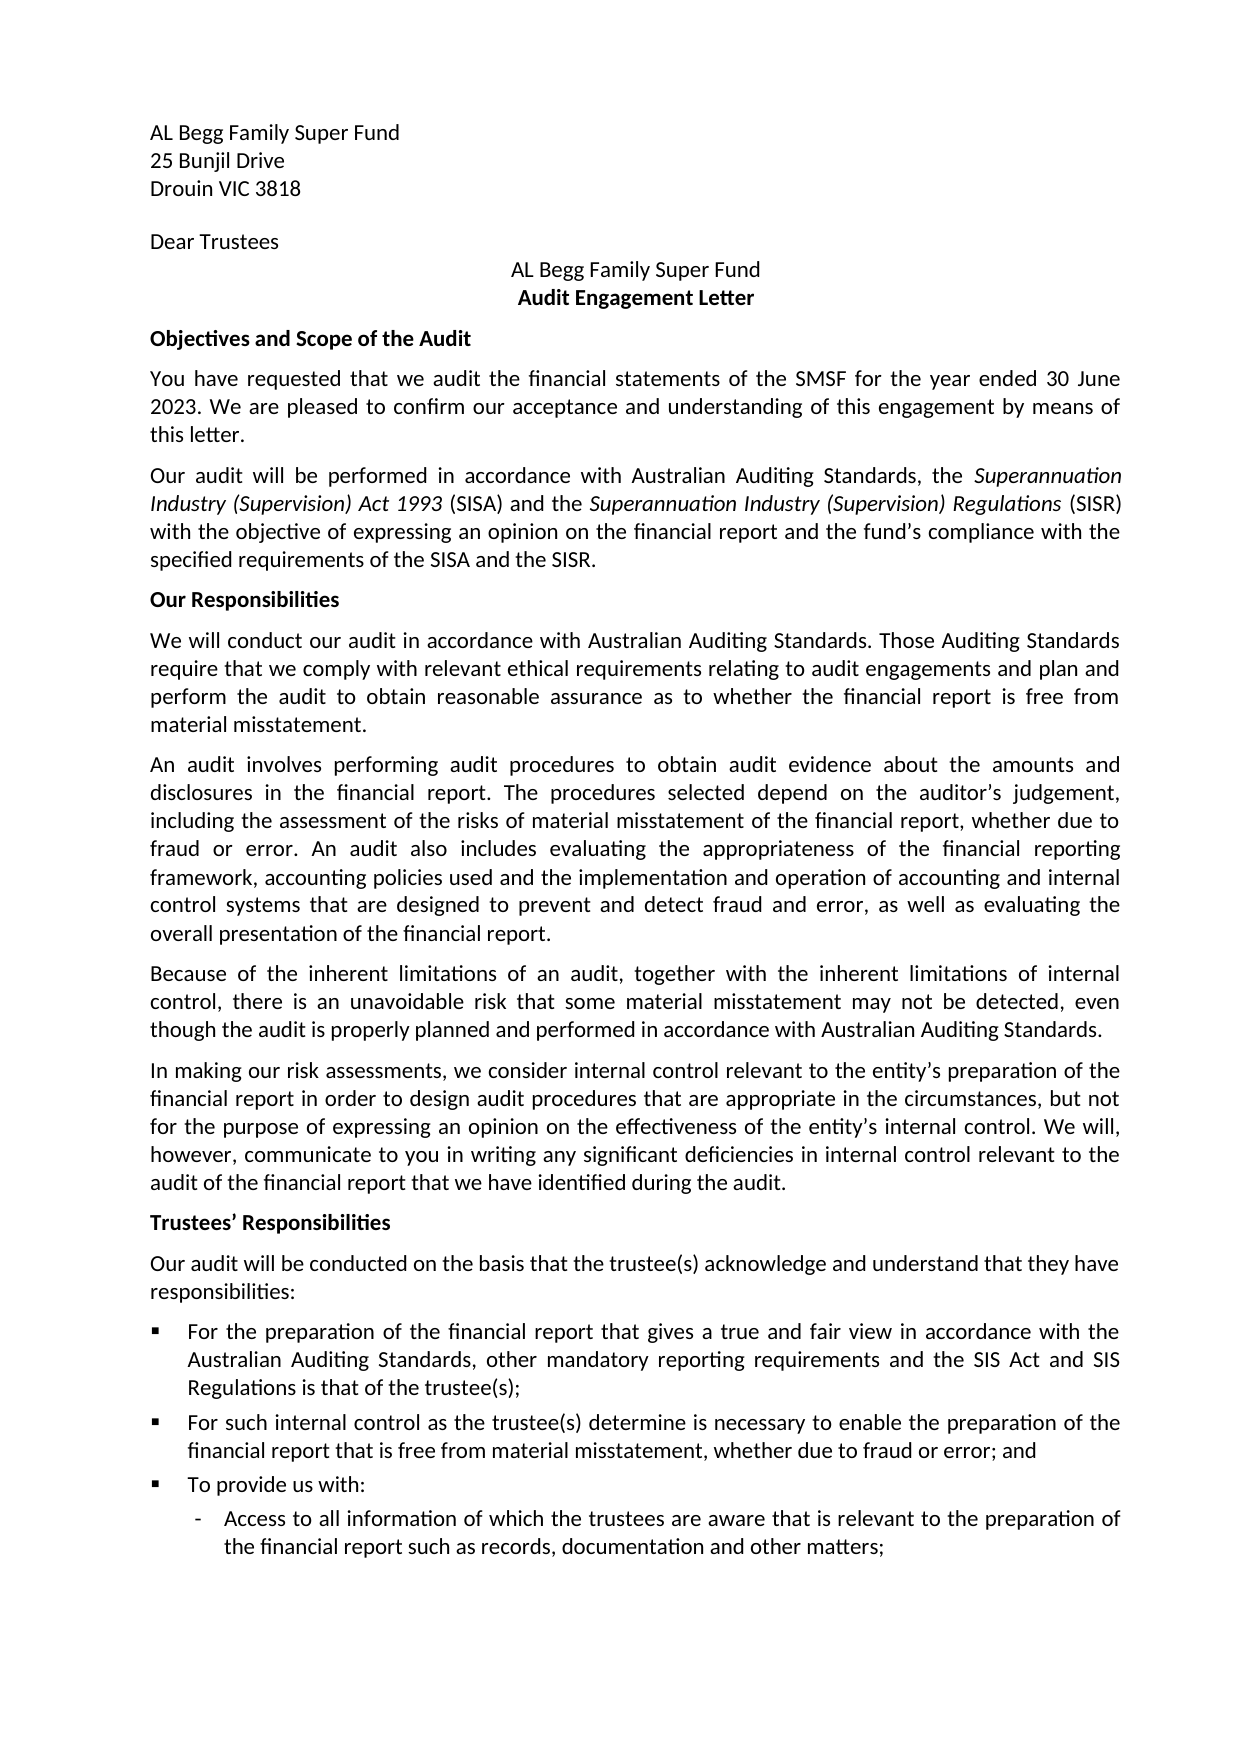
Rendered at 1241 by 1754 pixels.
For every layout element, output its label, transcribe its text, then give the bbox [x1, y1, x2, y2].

text AL Begg Family Super Fund [150, 118, 1122, 146]
text Our audit will be performed in accordance with Australian Auditing Standards, the Superannuation Industry (Supervision) Act 1993 (SISA) and the Superannuation Industry (Supervision) Regulations (SISR) with the objective of expressing an opinion on the financial report and the fund’s compliance with the specified requirements of the SISA and the SISR. [150, 461, 1122, 573]
text Drouin VIC 3818 [150, 174, 1122, 202]
text Dear Trustees [150, 227, 1122, 255]
text Objectives and Scope of the Audit [150, 324, 1122, 352]
list Access to all information of which the trustees are aware that is relevant to the preparation of the financial report such as records, documentation and other matters; [194, 1504, 1122, 1560]
text In making our risk assessments, we consider internal control relevant to the entity’s preparation of the financial report in order to design audit procedures that are appropriate in the circumstances, but not for the purpose of expressing an opinion on the effectiveness of the entity’s internal control. We will, however, communicate to you in writing any significant deficiencies in internal control relevant to the audit of the financial report that we have identified during the audit. [150, 1056, 1122, 1196]
list To provide us with: [150, 1470, 1122, 1498]
text We will conduct our audit in accordance with Australian Auditing Standards. Those Auditing Standards require that we comply with relevant ethical requirements relating to audit engagements and plan and perform the audit to obtain reasonable assurance as to whether the financial report is free from material misstatement. [150, 626, 1122, 738]
text Our Responsibilities [150, 585, 1122, 613]
text Trustees’ Responsibilities [150, 1208, 1122, 1236]
text You have requested that we audit the financial statements of the SMSF for the year ended 30 June 2023. We are pleased to confirm our acceptance and understanding of this engagement by means of this letter. [150, 364, 1122, 448]
text An audit involves performing audit procedures to obtain audit evidence about the amounts and disclosures in the financial report. The procedures selected depend on the auditor’s judgement, including the assessment of the risks of material misstatement of the financial report, whether due to fraud or error. An audit also includes evaluating the appropriateness of the financial reporting framework, accounting policies used and the implementation and operation of accounting and internal control systems that are designed to prevent and detect fraud and error, as well as evaluating the overall presentation of the financial report. [150, 751, 1122, 947]
text AL Begg Family Super Fund [150, 255, 1122, 283]
list For such internal control as the trustee(s) determine is necessary to enable the preparation of the financial report that is free from material misstatement, whether due to fraud or error; and [150, 1408, 1122, 1464]
text Because of the inherent limitations of an audit, together with the inherent limitations of internal control, there is an unavoidable risk that some material misstatement may not be detected, even though the audit is properly planned and performed in accordance with Australian Auditing Standards. [150, 959, 1122, 1043]
list For the preparation of the financial report that gives a true and fair view in accordance with the Australian Auditing Standards, other mandatory reporting requirements and the SIS Act and SIS Regulations is that of the trustee(s); [150, 1317, 1122, 1401]
text Audit Engagement Letter [150, 283, 1122, 311]
text 25 Bunjil Drive [150, 146, 1122, 174]
text Our audit will be conducted on the basis that the trustee(s) acknowledge and understand that they have responsibilities: [150, 1249, 1122, 1305]
